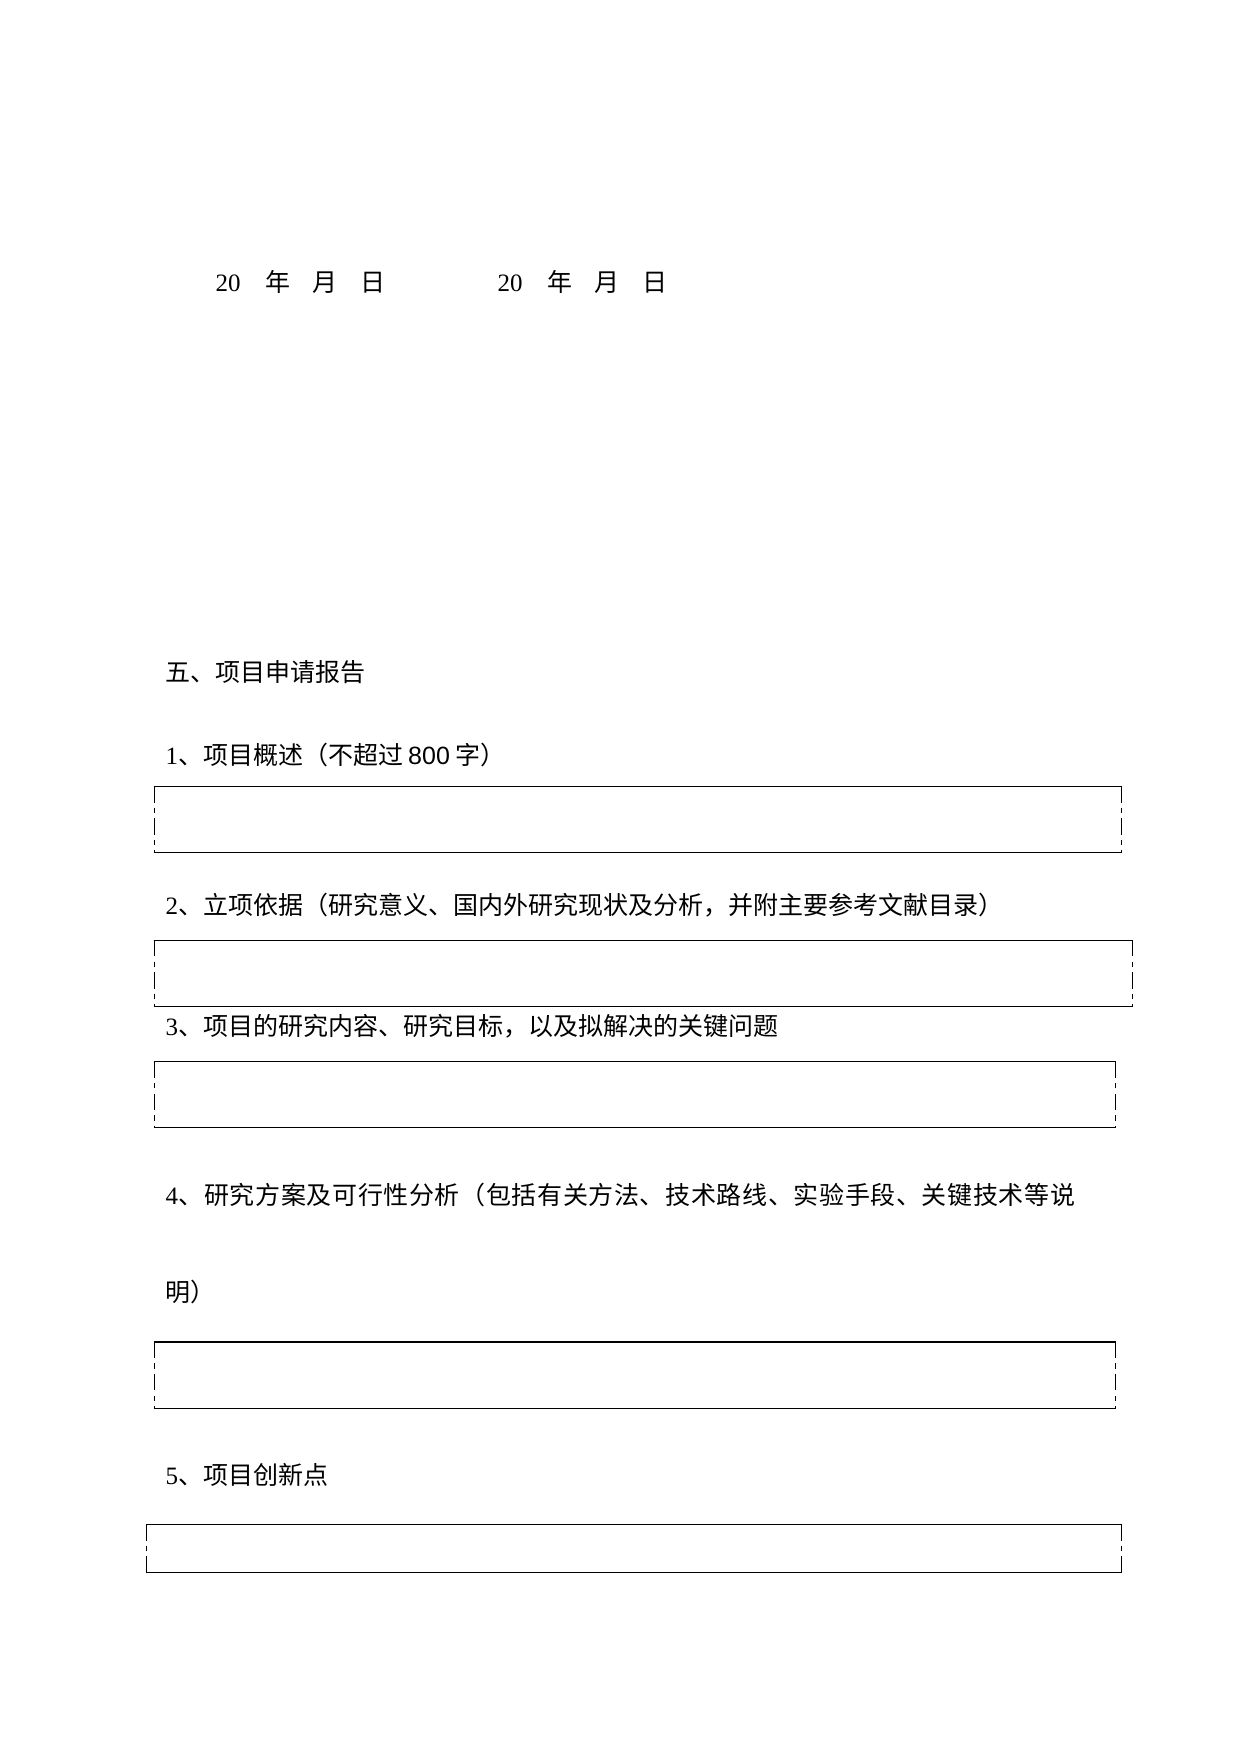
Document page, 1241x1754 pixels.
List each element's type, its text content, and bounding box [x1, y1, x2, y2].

text 五、项目申请报告 [165, 638, 1075, 703]
text 5、项目创新点 [165, 1441, 1075, 1506]
table_header [154, 1343, 1115, 1407]
text 20 年 月 日 20 年 月 日 [165, 248, 1075, 313]
text 3、项目的研究内容、研究目标，以及拟解决的关键问题 [165, 1007, 1075, 1043]
table_header [154, 941, 1132, 1006]
text 2、立项依据（研究意义、国内外研究现状及分析，并附主要参考文献目录） [165, 885, 1185, 922]
text 4、研究方案及可行性分析（包括有关方法、技术路线、实验手段、关键技术等说明） [165, 1161, 1075, 1323]
table_header [154, 1062, 1115, 1127]
table_header [147, 1525, 1122, 1572]
table_header [154, 787, 1122, 852]
text 1、项目概述（不超过800字） [165, 721, 1075, 786]
